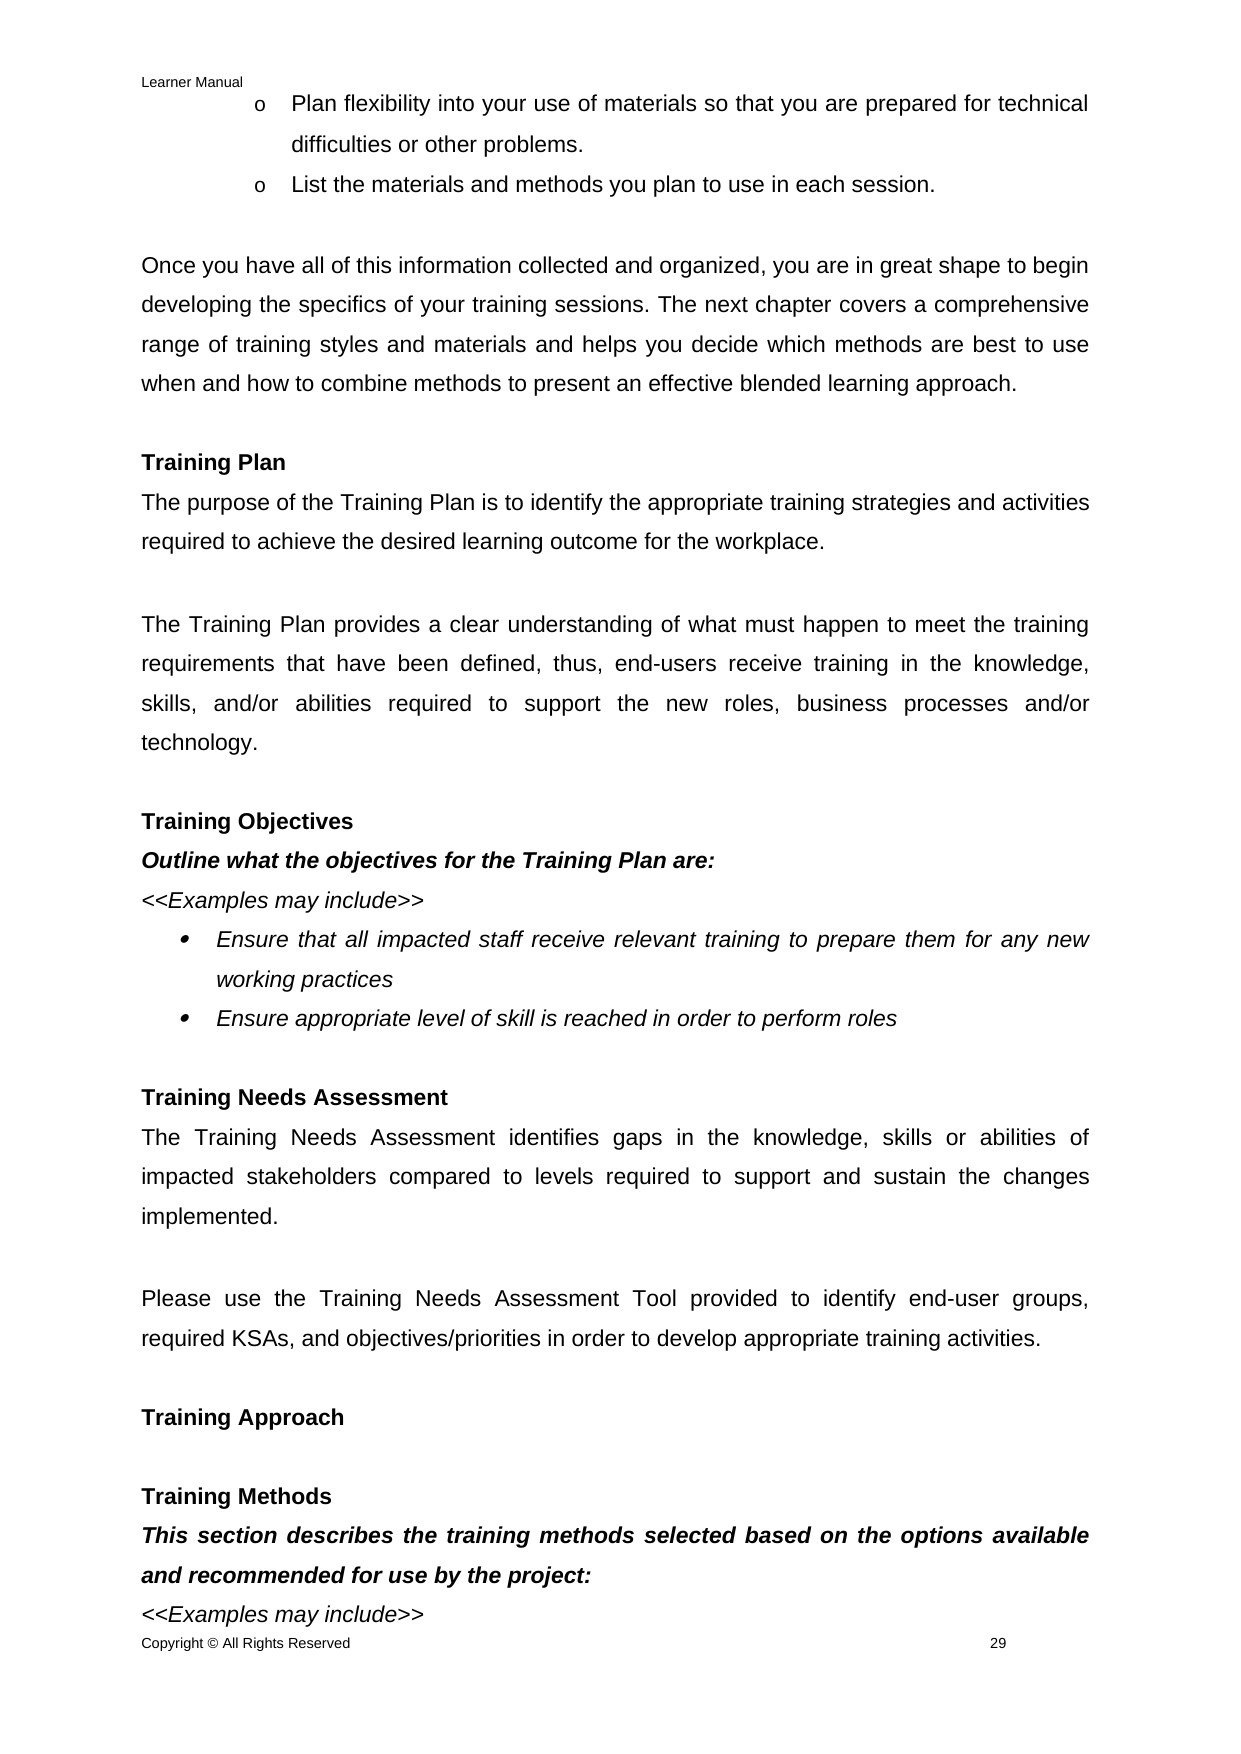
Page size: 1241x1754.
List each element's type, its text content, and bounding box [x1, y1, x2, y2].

text The Training Needs Assessment identifies gaps in the knowledge, skills or abilities of impacted stakeholders compared to levels required to support and sustain the changes implemented. [141, 1124, 1090, 1229]
list Ensure appropriate level of skill is reached in order to perform roles [178, 1005, 1090, 1032]
text The purpose of the Training Plan is to identify the appropriate training strategies and activities required to achieve the desired learning outcome for the workplace. [141, 488, 1090, 554]
text Please use the Training Needs Assessment Tool provided to identify end-user groups, required KSAs, and objectives/priorities in order to develop appropriate training activities. [141, 1285, 1090, 1351]
list Plan flexibility into your use of materials so that you are prepared for technical difficulties or other problems. [253, 90, 1090, 157]
text Training Plan [141, 449, 1090, 475]
text Training Needs Assessment [141, 1084, 1090, 1111]
text The Training Plan provides a clear understanding of what must happen to meet the training requirements that have been defined, thus, end-users receive training in the knowledge, skills, and/or abilities required to support the new roles, business processes and/or technology. [141, 611, 1090, 755]
text Once you have all of this information collected and organized, you are in great shape to begin developing the specifics of your training sessions. The next chapter covers a comprehensive range of training styles and materials and helps you decide which methods are best to use when and how to combine methods to present an effective blended learning approach. [141, 252, 1090, 396]
text Training Methods [141, 1483, 1090, 1509]
text <<Examples may include>> [141, 887, 1090, 913]
list List the materials and methods you plan to use in each session. [253, 171, 1090, 198]
text This section describes the training methods selected based on the options available and recommended for use by the project: [141, 1522, 1090, 1588]
text Outline what the objectives for the Training Plan are: [141, 847, 1090, 874]
text <<Examples may include>> [141, 1601, 1090, 1628]
text Training Approach [141, 1404, 1090, 1430]
list Ensure that all impacted staff receive relevant training to prepare them for any new working practices [178, 926, 1090, 992]
text Training Objectives [141, 808, 1090, 834]
